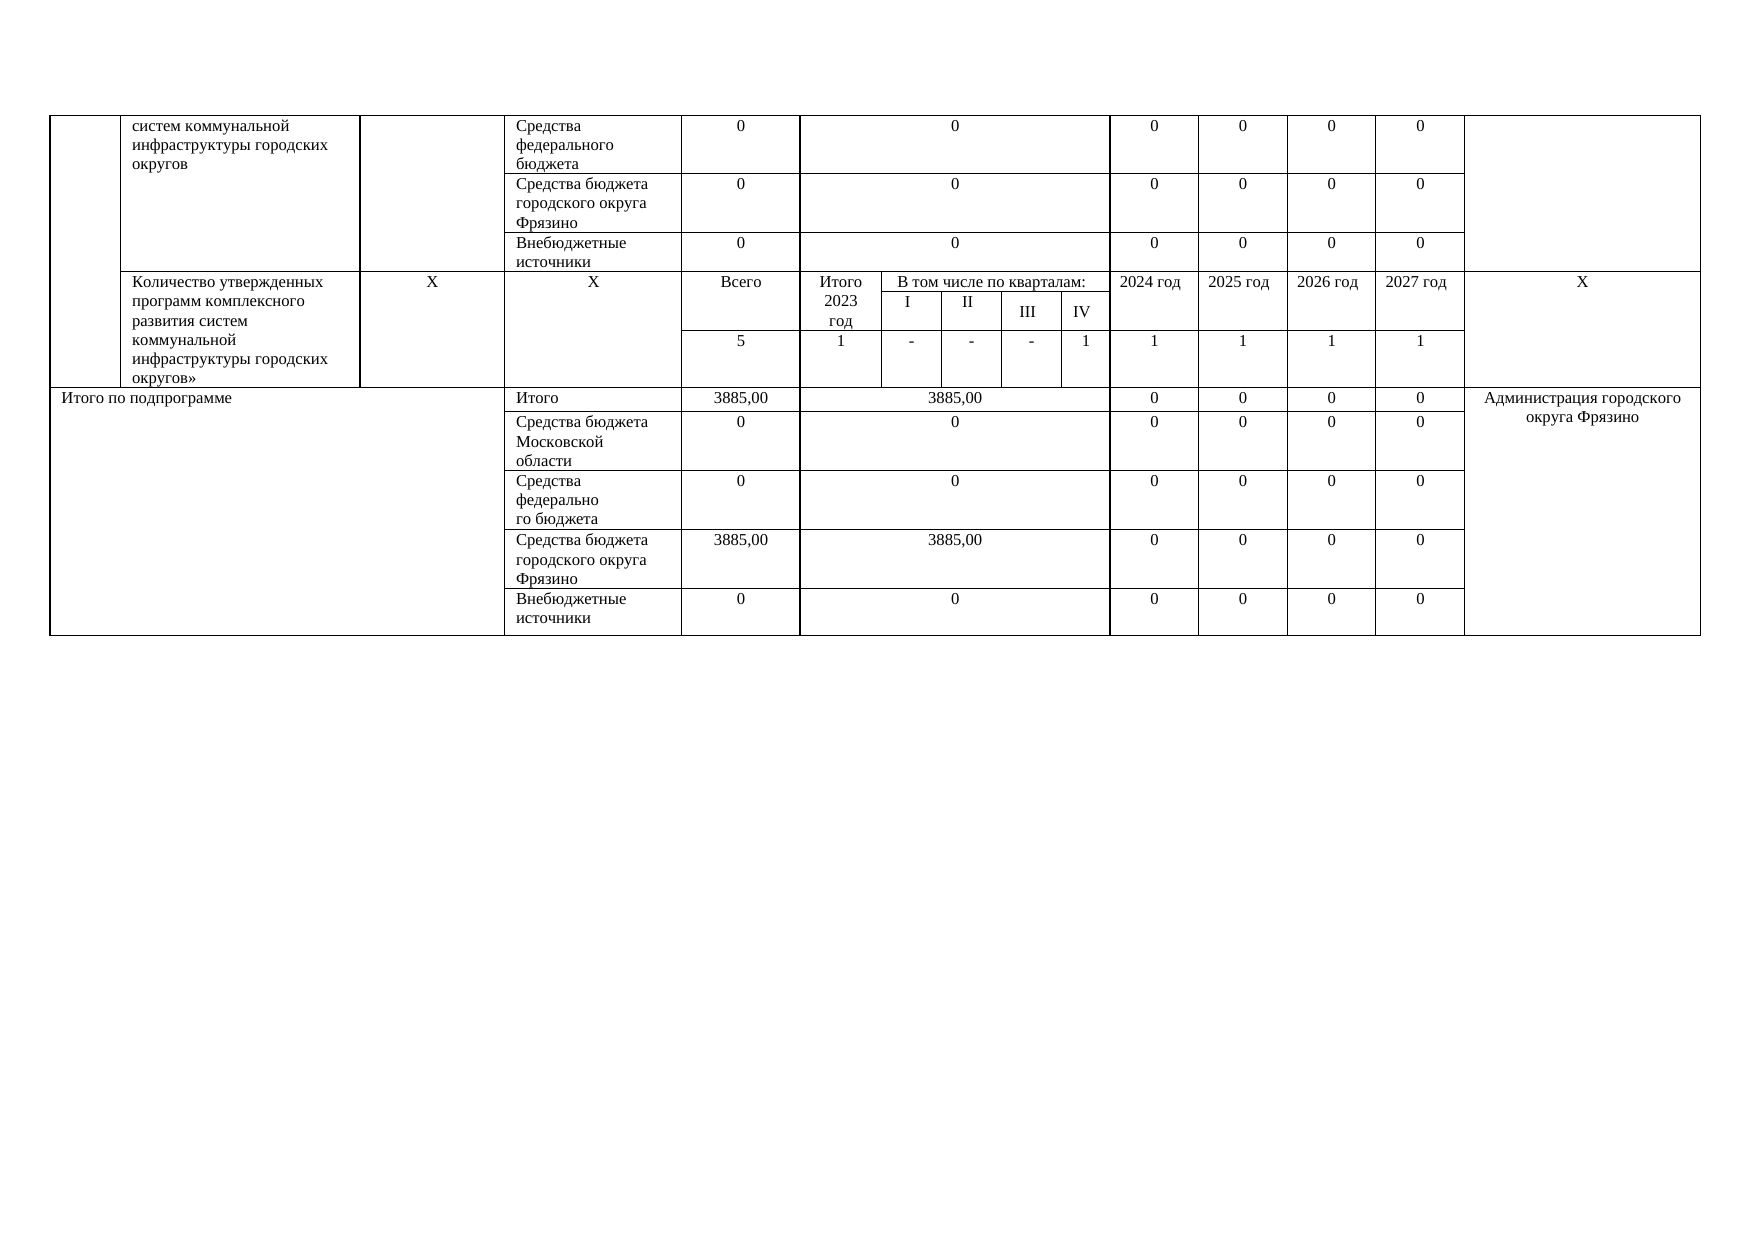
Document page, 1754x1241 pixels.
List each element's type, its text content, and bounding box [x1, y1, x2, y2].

table_cell 2026 год [1288, 272, 1375, 329]
table_cell 2024 год [1111, 272, 1198, 329]
table_cell Администрация городского округа Фрязино [1465, 388, 1700, 634]
table_cell 0 [801, 589, 1109, 634]
table_cell 1 [1111, 331, 1198, 387]
table_cell 0 [1199, 471, 1287, 529]
table_cell Итого 2023 год [801, 272, 881, 329]
table_cell 5 [682, 331, 799, 387]
table_cell 0 [1111, 116, 1198, 173]
table_cell Х [505, 272, 681, 387]
table_cell 0 [1376, 471, 1464, 529]
table_cell Средства бюджета Московской области [505, 412, 681, 470]
table_cell 1 [1062, 331, 1109, 387]
table_cell 0 [801, 174, 1109, 232]
table_cell 3885,00 [801, 388, 1109, 411]
table_cell Итого [505, 388, 681, 411]
table_cell 0 [1376, 174, 1464, 232]
table_cell 0 [682, 233, 799, 271]
table_cell 1 [1288, 331, 1375, 387]
table_cell 0 [1288, 174, 1375, 232]
table_cell 0 [1111, 530, 1198, 588]
table_cell 0 [1376, 589, 1464, 634]
table_cell 0 [801, 233, 1109, 271]
table_cell 3885,00 [801, 530, 1109, 588]
table_cell 0 [1111, 471, 1198, 529]
table_cell 0 [1288, 233, 1375, 271]
table_cell 0 [1199, 233, 1287, 271]
table_cell 1 [801, 331, 881, 387]
table_cell 0 [1288, 589, 1375, 634]
table_cell 0 [682, 116, 799, 173]
table_cell 0 [1376, 530, 1464, 588]
table_cell 0 [1288, 388, 1375, 411]
table_cell Средства бюджета городского округа Фрязино [505, 530, 681, 588]
table_cell 0 [801, 412, 1109, 470]
table_cell 0 [1288, 530, 1375, 588]
table_cell Х [1465, 272, 1700, 387]
table_cell 0 [1111, 589, 1198, 634]
table_cell 0 [1288, 471, 1375, 529]
table_cell В том числе по кварталам: [882, 272, 1109, 291]
table_cell 0 [1376, 388, 1464, 411]
table_cell 1 [1376, 331, 1464, 387]
table_cell I [882, 292, 941, 329]
table_cell Средства федерального бюджета [505, 116, 681, 173]
table_cell 1 [1199, 331, 1287, 387]
table_cell - [882, 331, 941, 387]
table_cell - [942, 331, 1001, 387]
table_cell Количество утвержденных программ комплексного развития систем коммунальной инфраструктуры городских округов» [121, 272, 359, 387]
table_cell 0 [801, 116, 1109, 173]
table_cell 0 [1288, 116, 1375, 173]
table_cell 0 [1111, 174, 1198, 232]
table_cell 3885,00 [682, 530, 799, 588]
table_cell - [1002, 331, 1061, 387]
table_cell 0 [1199, 589, 1287, 634]
table_cell IV [1062, 292, 1109, 329]
table_cell Средства федерального бюджета [505, 471, 681, 529]
table_cell 2027 год [1376, 272, 1464, 329]
table_cell 0 [1199, 116, 1287, 173]
table_cell Итого по подпрограмме [51, 388, 504, 634]
table_cell Всего [682, 272, 799, 329]
table_cell 0 [1376, 116, 1464, 173]
table_cell Средства бюджета городского округа Фрязино [505, 174, 681, 232]
table_cell 0 [1111, 388, 1198, 411]
table_cell 0 [682, 471, 799, 529]
table_cell 3885,00 [682, 388, 799, 411]
table_cell 0 [682, 412, 799, 470]
table_cell 0 [1199, 530, 1287, 588]
table_cell Внебюджетные источники [505, 233, 681, 271]
table_cell 2025 год [1199, 272, 1287, 329]
table_cell 0 [1199, 174, 1287, 232]
table_cell II [942, 292, 1001, 329]
table_cell III [1002, 292, 1061, 329]
table_cell 0 [682, 589, 799, 634]
table_cell 0 [1199, 388, 1287, 411]
table_cell 0 [1111, 233, 1198, 271]
table_cell Внебюджетные источники [505, 589, 681, 634]
table_cell 0 [1288, 412, 1375, 470]
table_cell Х [361, 272, 504, 387]
table_cell 0 [1376, 233, 1464, 271]
table_cell 0 [1199, 412, 1287, 470]
table_cell 0 [801, 471, 1109, 529]
table_cell 0 [1111, 412, 1198, 470]
table_cell 0 [682, 174, 799, 232]
table_cell 0 [1376, 412, 1464, 470]
